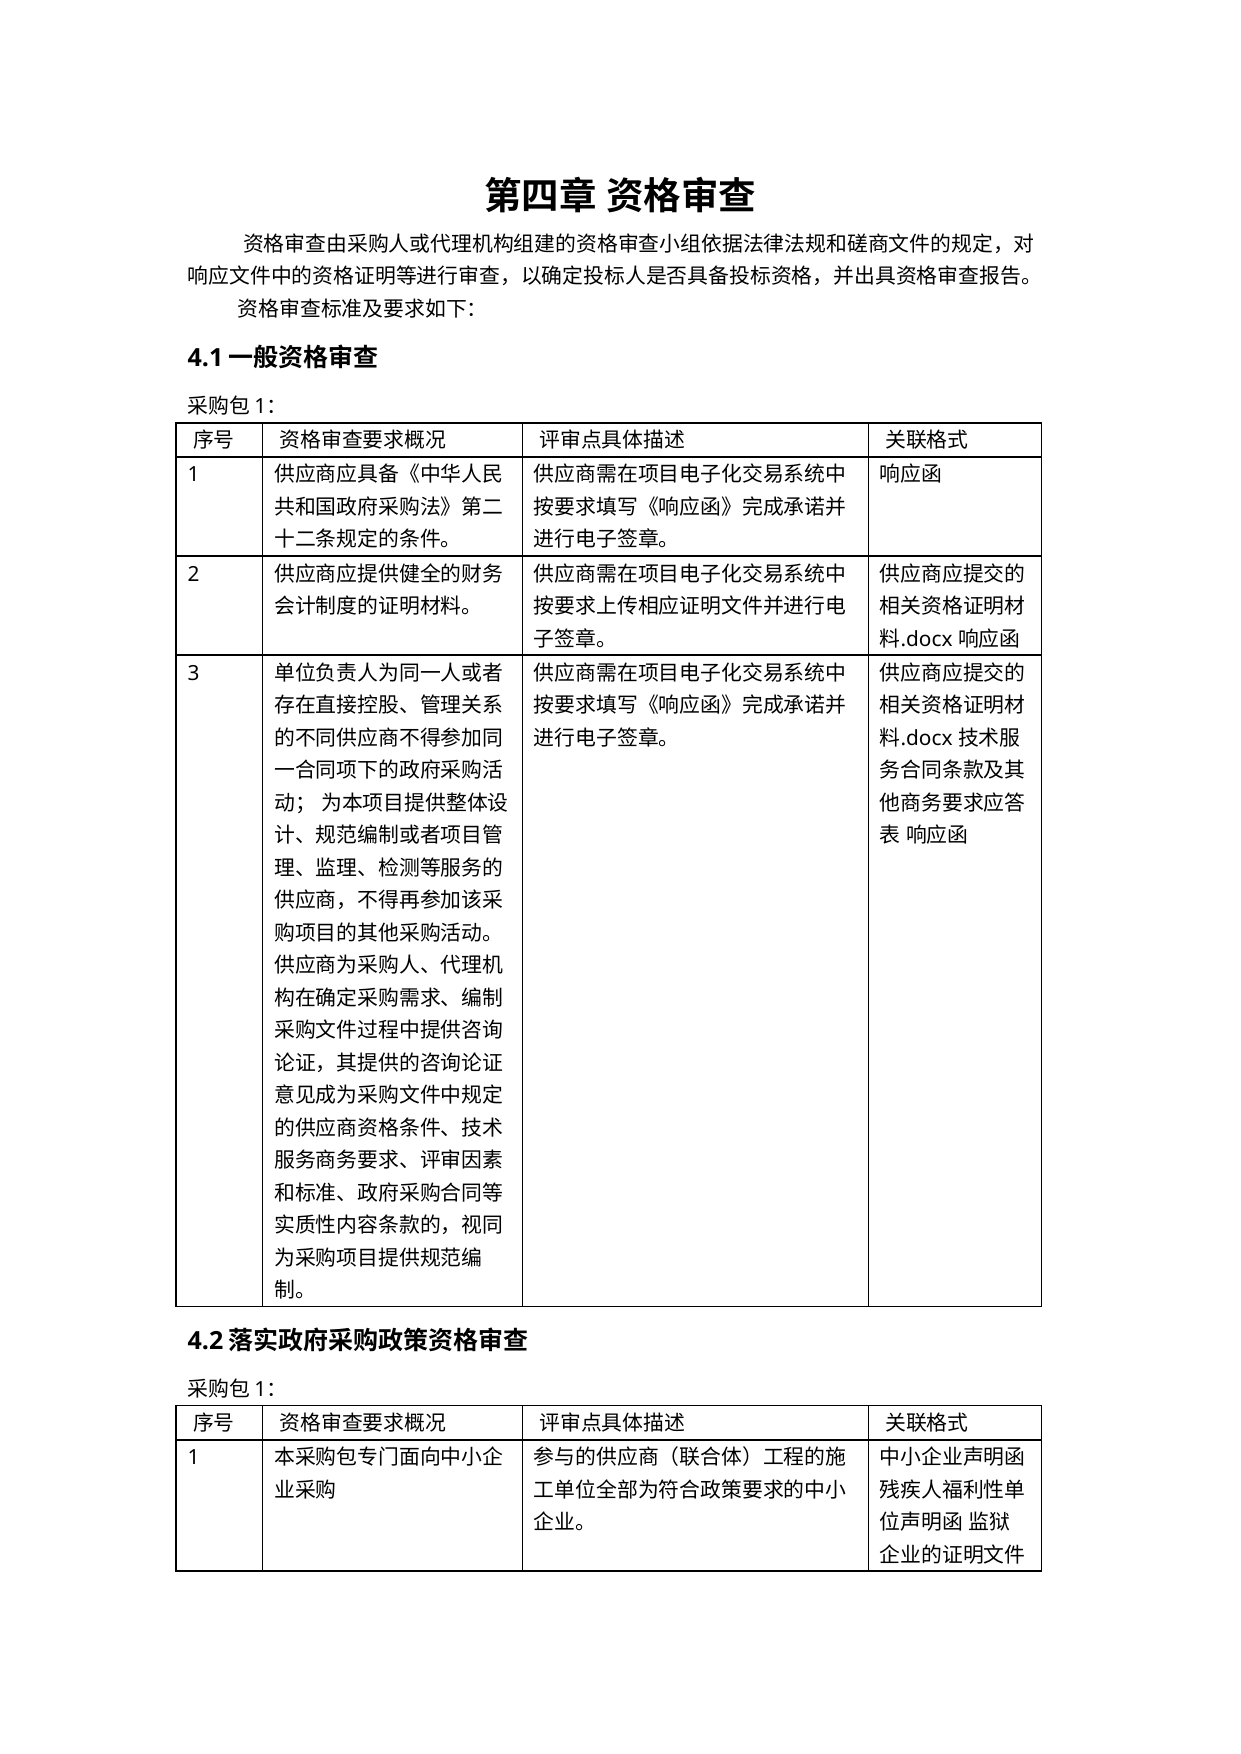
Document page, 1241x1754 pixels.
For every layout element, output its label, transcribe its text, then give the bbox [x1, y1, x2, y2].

table_cell 供应商需在项目电子化交易系统中按要求填写《响应函》完成承诺并进行电子签章。 [523, 458, 868, 555]
table_cell 供应商应具备《中华人民共和国政府采购法》第二十二条规定的条件。 [263, 458, 522, 555]
table_header 序号 [177, 1406, 262, 1439]
table_header 序号 [177, 424, 262, 456]
table_cell 1 [177, 458, 262, 555]
text 资格审查标准及要求如下： [187, 292, 1053, 324]
table_cell 供应商应提供健全的财务会计制度的证明材料。 [263, 557, 522, 654]
table_header 评审点具体描述 [523, 1406, 868, 1439]
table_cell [869, 656, 1041, 1306]
text 4.1一般资格审查 [187, 324, 1053, 389]
table_cell 单位负责人为同一人或者存在直接控股、管理关系的不同供应商不得参加同一合同项下的政府采购活动； 为本项目提供整体设计、规范编制或者项目管理、监理、检测等服务的供应商，不得再参加该采购项目的其他采购活动。供应商为采购人、代理机构在确定采购需求、编制采购文件过程中提供咨询论证，其提供的咨询论证意见成为采购文件中规定的供应商资格条件、技术服务商务要求、评审因素和标准、政府采购合同等实质性内容条款的，视同为采购项目提供规范编制。 [263, 656, 522, 1306]
text 采购包1： [187, 1372, 1053, 1405]
table_cell 中小企业声明函 残疾人福利性单位声明函 监狱企业的证明文件 [869, 1441, 1041, 1570]
text 资格审查由采购人或代理机构组建的资格审查小组依据法律法规和磋商文件的规定，对响应文件中的资格证明等进行审查，以确定投标人是否具备投标资格，并出具资格审查报告。 [187, 227, 1053, 292]
table_cell 供应商需在项目电子化交易系统中按要求上传相应证明文件并进行电子签章。 [523, 557, 868, 654]
table_cell 本采购包专门面向中小企业采购 [263, 1441, 522, 1570]
text 第四章 资格审查 [187, 162, 1053, 227]
table_cell 响应函 [869, 458, 1041, 555]
table_cell 供应商应提交的相关资格证明材料.docx 响应函 [869, 557, 1041, 654]
text 4.2落实政府采购政策资格审查 [187, 1307, 1053, 1372]
text 采购包1： [187, 389, 1053, 422]
table_header 评审点具体描述 [523, 424, 868, 456]
table_cell 3 [177, 656, 262, 1306]
table_cell 参与的供应商（联合体）工程的施工单位全部为符合政策要求的中小企业。 [523, 1441, 868, 1570]
table_cell 2 [177, 557, 262, 654]
table_cell 1 [177, 1441, 262, 1570]
table_cell 供应商需在项目电子化交易系统中按要求填写《响应函》完成承诺并进行电子签章。 [523, 656, 868, 1306]
table_header 关联格式 [869, 424, 1041, 456]
table_header 资格审查要求概况 [263, 424, 522, 456]
table_header 关联格式 [869, 1406, 1041, 1439]
table_header 资格审查要求概况 [263, 1406, 522, 1439]
